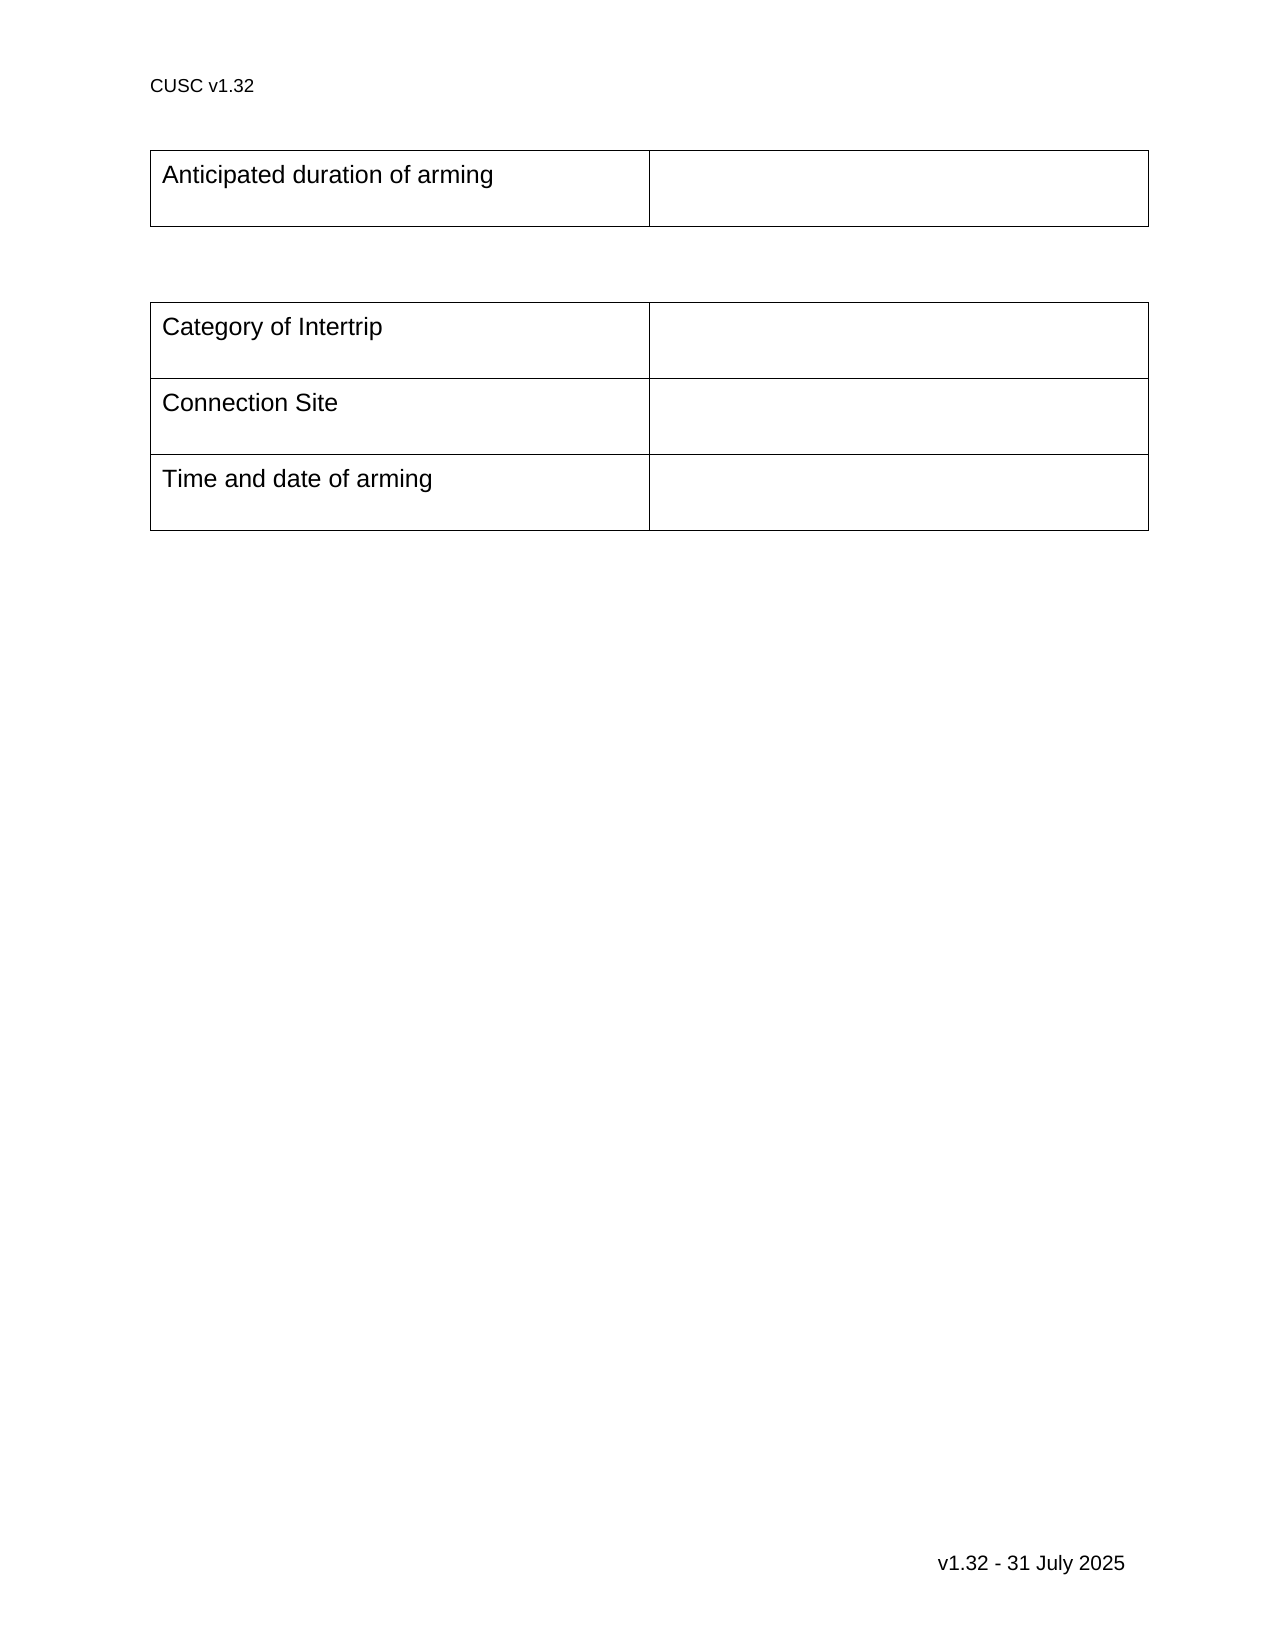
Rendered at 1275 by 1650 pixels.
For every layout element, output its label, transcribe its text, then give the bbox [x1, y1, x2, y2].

table_cell [650, 455, 1148, 530]
table_header Category of Intertrip [151, 303, 649, 378]
table_cell [650, 379, 1148, 454]
table_cell Anticipated duration of arming [151, 151, 649, 226]
table_cell [650, 151, 1148, 226]
table_cell Time and date of arming [151, 455, 649, 530]
table_header [650, 303, 1148, 378]
table_cell Connection Site [151, 379, 649, 454]
